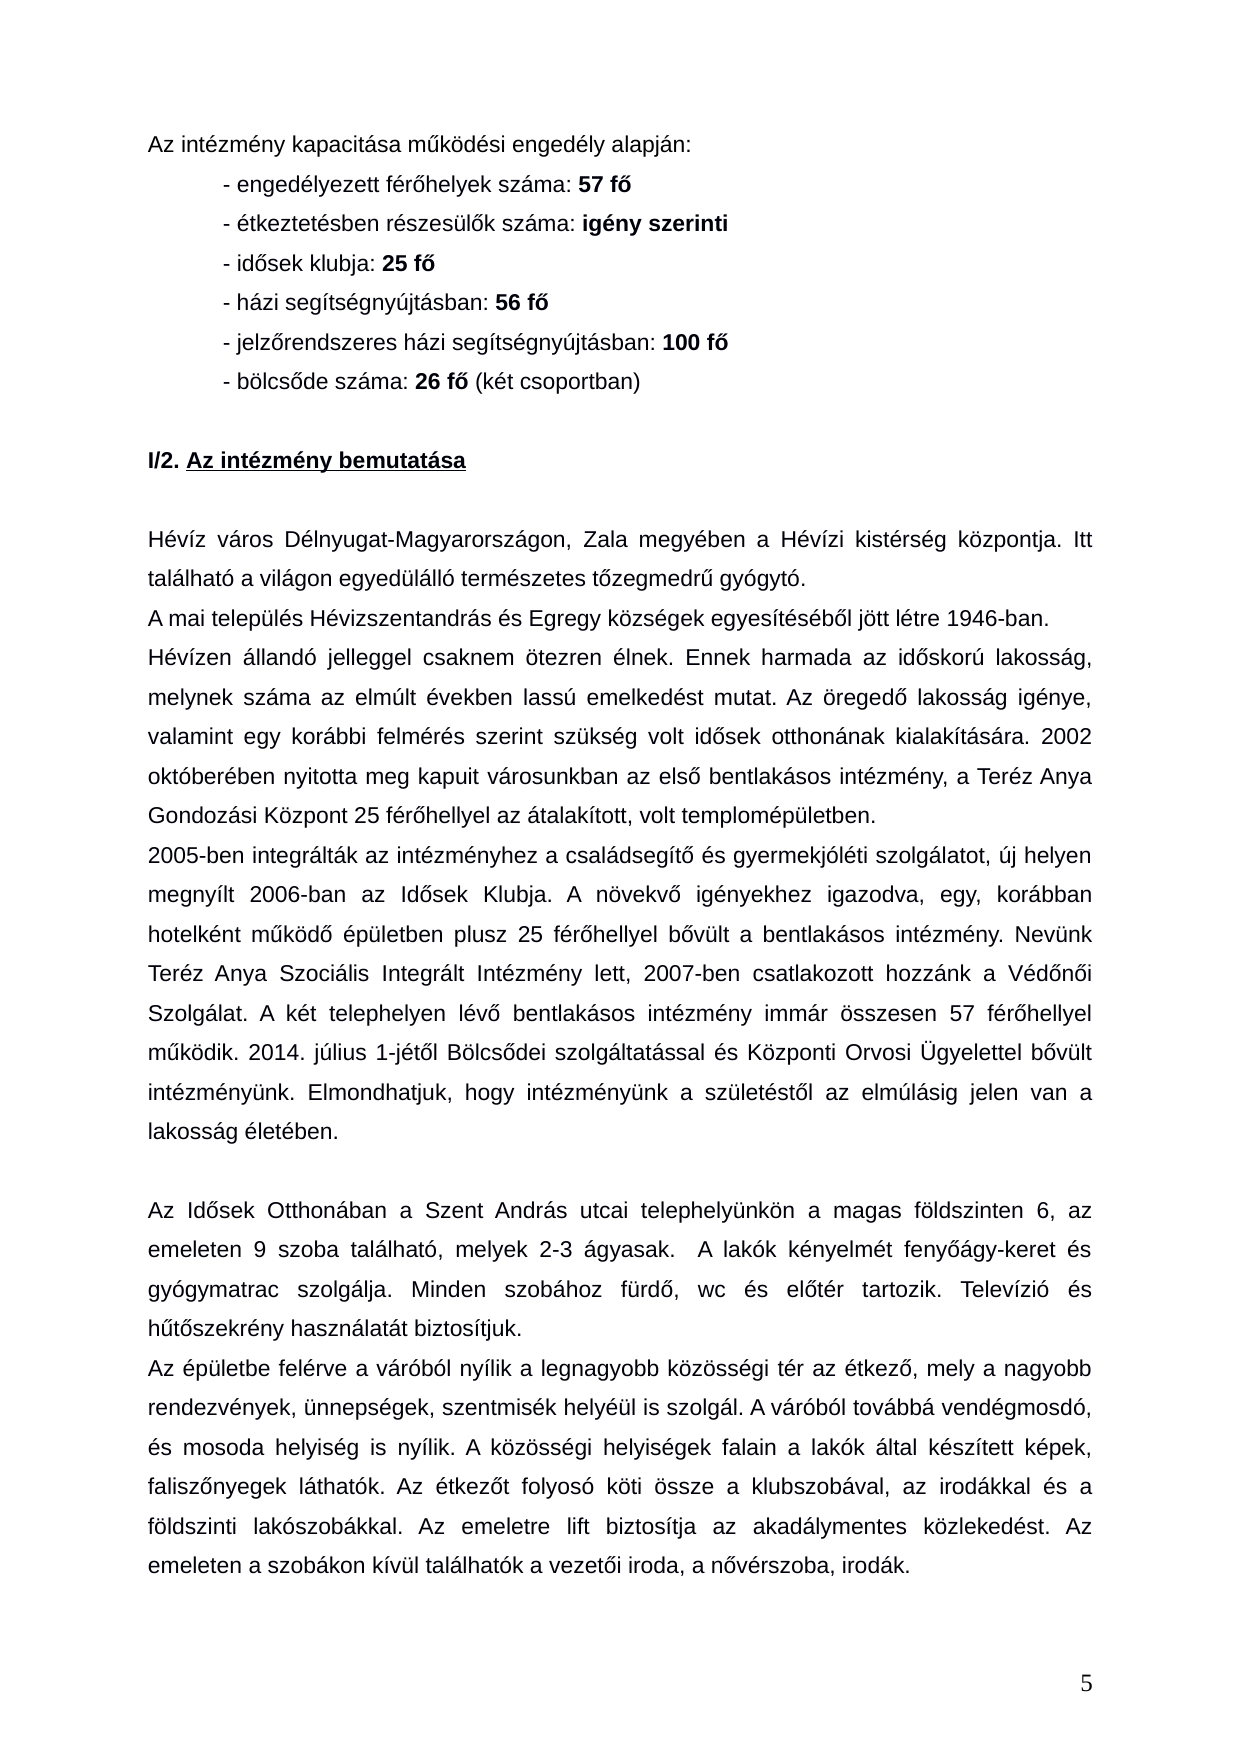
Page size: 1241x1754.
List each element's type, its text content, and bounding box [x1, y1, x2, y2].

text Az Idősek Otthonában a Szent András utcai telephelyünkön a magas földszinten 6, az emeleten 9 szoba található, melyek 2-3 ágyasak. A lakók kényelmét fenyőágy-keret és gyógymatrac szolgálja. Minden szobához fürdő, wc és előtér tartozik. Televízió és hűtőszekrény használatát biztosítjuk. [148, 1197, 1093, 1342]
text 2005-ben integrálták az intézményhez a családsegítő és gyermekjóléti szolgálatot, új helyen megnyílt 2006-ban az Idősek Klubja. A növekvő igényekhez igazodva, egy, korábban hotelként működő épületben plusz 25 férőhellyel bővült a bentlakásos intézmény. Nevünk Teréz Anya Szociális Integrált Intézmény lett, 2007-ben csatlakozott hozzánk a Védőnői Szolgálat. A két telephelyen lévő bentlakásos intézmény immár összesen 57 férőhellyel működik. 2014. július 1-jétől Bölcsődei szolgáltatással és Központi Orvosi Ügyelettel bővült intézményünk. Elmondhatjuk, hogy intézményünk a születéstől az elmúlásig jelen van a lakosság életében. [148, 842, 1093, 1144]
text - bölcsőde száma: 26 fő (két csoportban) [185, 368, 1093, 394]
text - idősek klubja: 25 fő [185, 249, 1093, 276]
text Az épületbe felérve a váróból nyílik a legnagyobb közösségi tér az étkező, mely a nagyobb rendezvények, ünnepségek, szentmisék helyéül is szolgál. A váróból továbbá vendégmosdó, és mosoda helyiség is nyílik. A közösségi helyiségek falain a lakók által készített képek, faliszőnyegek láthatók. Az étkezőt folyosó köti össze a klubszobával, az irodákkal és a földszinti lakószobákkal. Az emeletre lift biztosítja az akadálymentes közlekedést. Az emeleten a szobákon kívül találhatók a vezetői iroda, a nővérszoba, irodák. [148, 1355, 1093, 1579]
text - étkeztetésben részesülők száma: igény szerinti [185, 210, 1093, 236]
text - házi segítségnyújtásban: 56 fő [185, 289, 1093, 315]
text Hévízen állandó jelleggel csaknem ötezren élnek. Ennek harmada az időskorú lakosság, melynek száma az elmúlt években lassú emelkedést mutat. Az öregedő lakosság igénye, valamint egy korábbi felmérés szerint szükség volt idősek otthonának kialakítására. 2002 októberében nyitotta meg kapuit városunkban az első bentlakásos intézmény, a Teréz Anya Gondozási Központ 25 férőhellyel az átalakított, volt templomépületben. [148, 644, 1093, 828]
text Hévíz város Délnyugat-Magyarországon, Zala megyében a Hévízi kistérség központja. Itt található a világon egyedülálló természetes tőzegmedrű gyógytó. [148, 526, 1093, 592]
text - engedélyezett férőhelyek száma: 57 fő [185, 171, 1093, 197]
text Az intézmény kapacitása működési engedély alapján: [148, 131, 1093, 157]
text - jelzőrendszeres házi segítségnyújtásban: 100 fő [185, 328, 1093, 355]
text A mai település Hévizszentandrás és Egregy községek egyesítéséből jött létre 1946-ban. [148, 605, 1093, 631]
text I/2. Az intézmény bemutatása [148, 447, 1093, 473]
